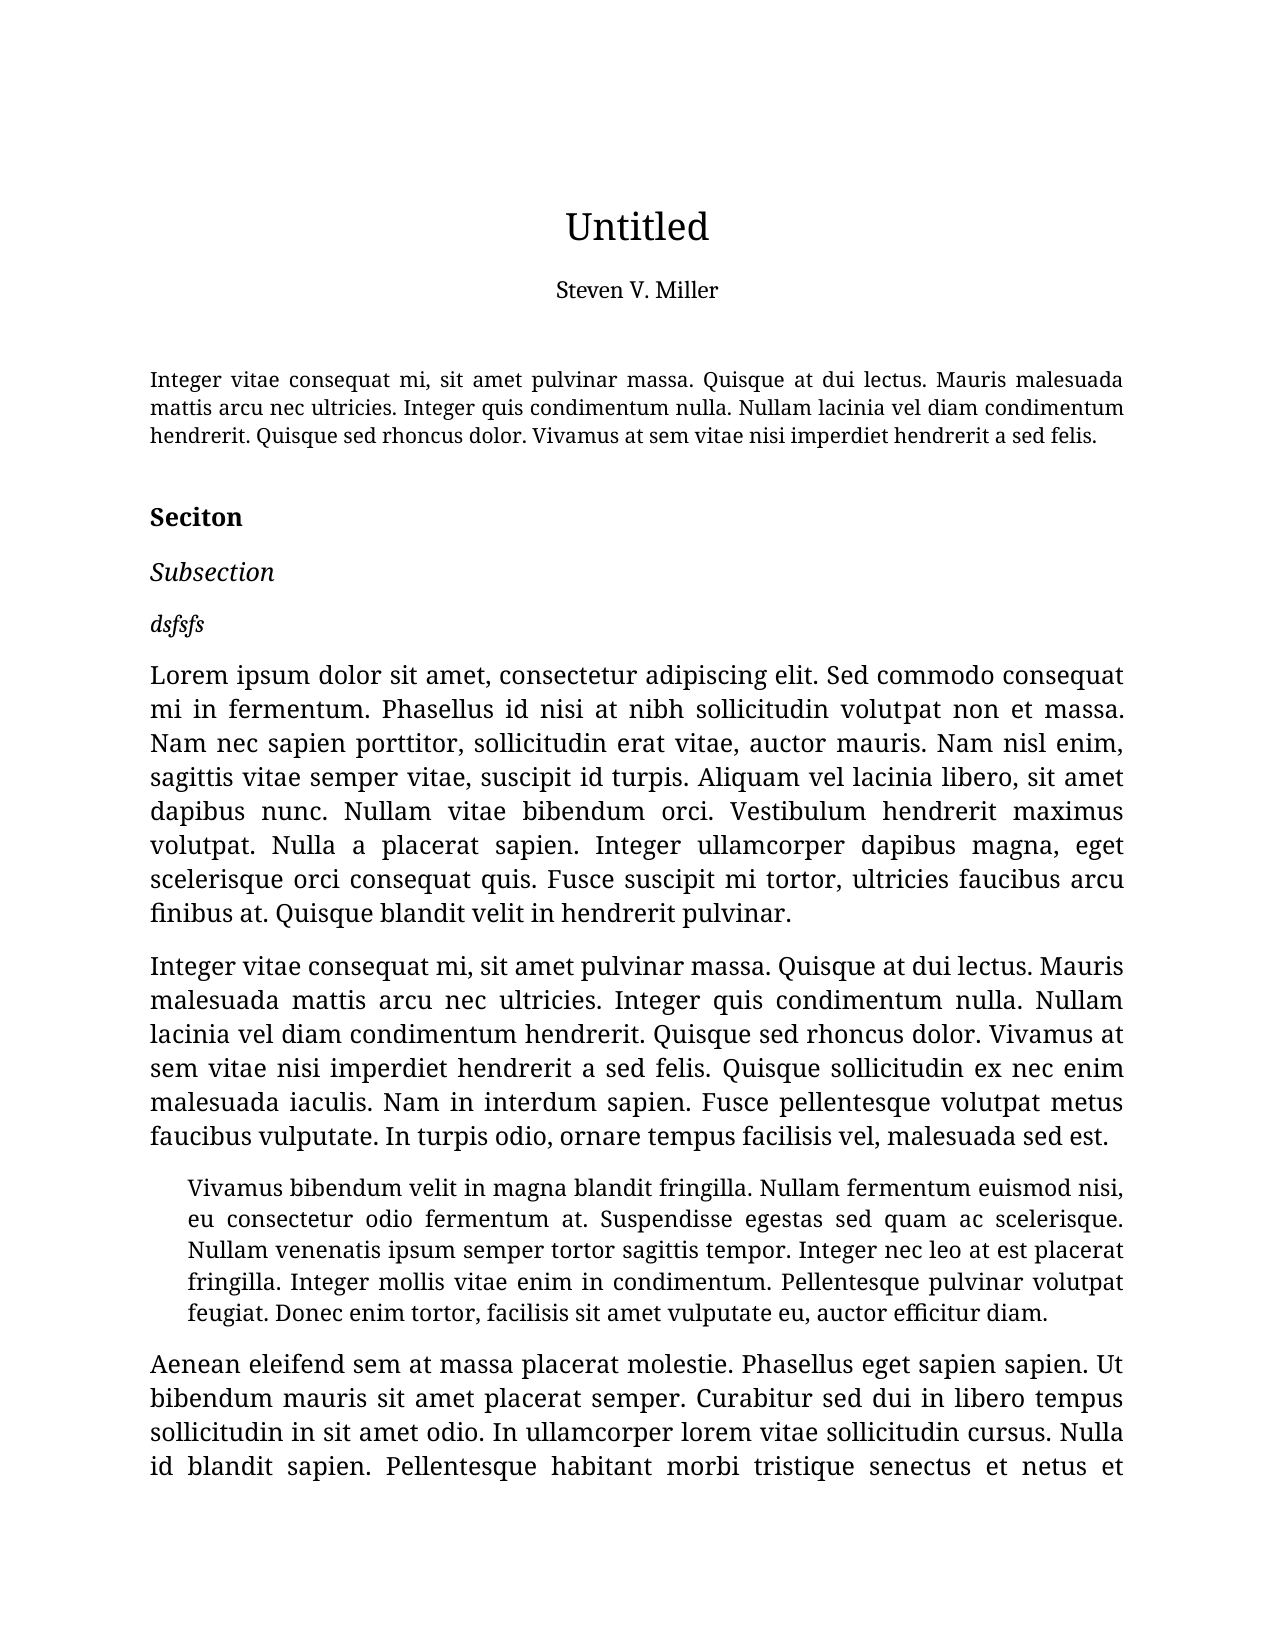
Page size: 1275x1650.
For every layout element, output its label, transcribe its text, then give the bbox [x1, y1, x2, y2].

text Lorem ipsum dolor sit amet, consectetur adipiscing elit. Sed commodo consequat mi in fermentum. Phasellus id nisi at nibh sollicitudin volutpat non et massa. Nam nec sapien porttitor, sollicitudin erat vitae, auctor mauris. Nam nisl enim, sagittis vitae semper vitae, suscipit id turpis. Aliquam vel lacinia libero, sit amet dapibus nunc. Nullam vitae bibendum orci. Vestibulum hendrerit maximus volutpat. Nulla a placerat sapien. Integer ullamcorper dapibus magna, eget scelerisque orci consequat quis. Fusce suscipit mi tortor, ultricies faucibus arcu finibus at. Quisque blandit velit in hendrerit pulvinar. [150, 657, 1125, 930]
title Untitled [150, 200, 1125, 251]
subtitle Seciton [150, 500, 1125, 534]
subtitle Subsection [150, 555, 1125, 589]
subtitle dsfsfs [150, 610, 1125, 639]
text Vivamus bibendum velit in magna blandit fringilla. Nullam fermentum euismod nisi, eu consectetur odio fermentum at. Suspendisse egestas sed quam ac scelerisque. Nullam venenatis ipsum semper tortor sagittis tempor. Integer nec leo at est placerat fringilla. Integer mollis vitae enim in condimentum. Pellentesque pulvinar volutpat feugiat. Donec enim tortor, facilisis sit amet vulputate eu, auctor efficitur diam. [187, 1172, 1125, 1328]
text Steven V. Miller [150, 276, 1125, 305]
text Integer vitae consequat mi, sit amet pulvinar massa. Quisque at dui lectus. Mauris malesuada mattis arcu nec ultricies. Integer quis condimentum nulla. Nullam lacinia vel diam condimentum hendrerit. Quisque sed rhoncus dolor. Vivamus at sem vitae nisi imperdiet hendrerit a sed felis. Quisque sollicitudin ex nec enim malesuada iaculis. Nam in interdum sapien. Fusce pellentesque volutpat metus faucibus vulputate. In turpis odio, ornare tempus facilisis vel, malesuada sed est. [150, 949, 1125, 1153]
text Integer vitae consequat mi, sit amet pulvinar massa. Quisque at dui lectus. Mauris malesuada mattis arcu nec ultricies. Integer quis condimentum nulla. Nullam lacinia vel diam condimentum hendrerit. Quisque sed rhoncus dolor. Vivamus at sem vitae nisi imperdiet hendrerit a sed felis. [150, 365, 1125, 450]
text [150, 1347, 1125, 1483]
